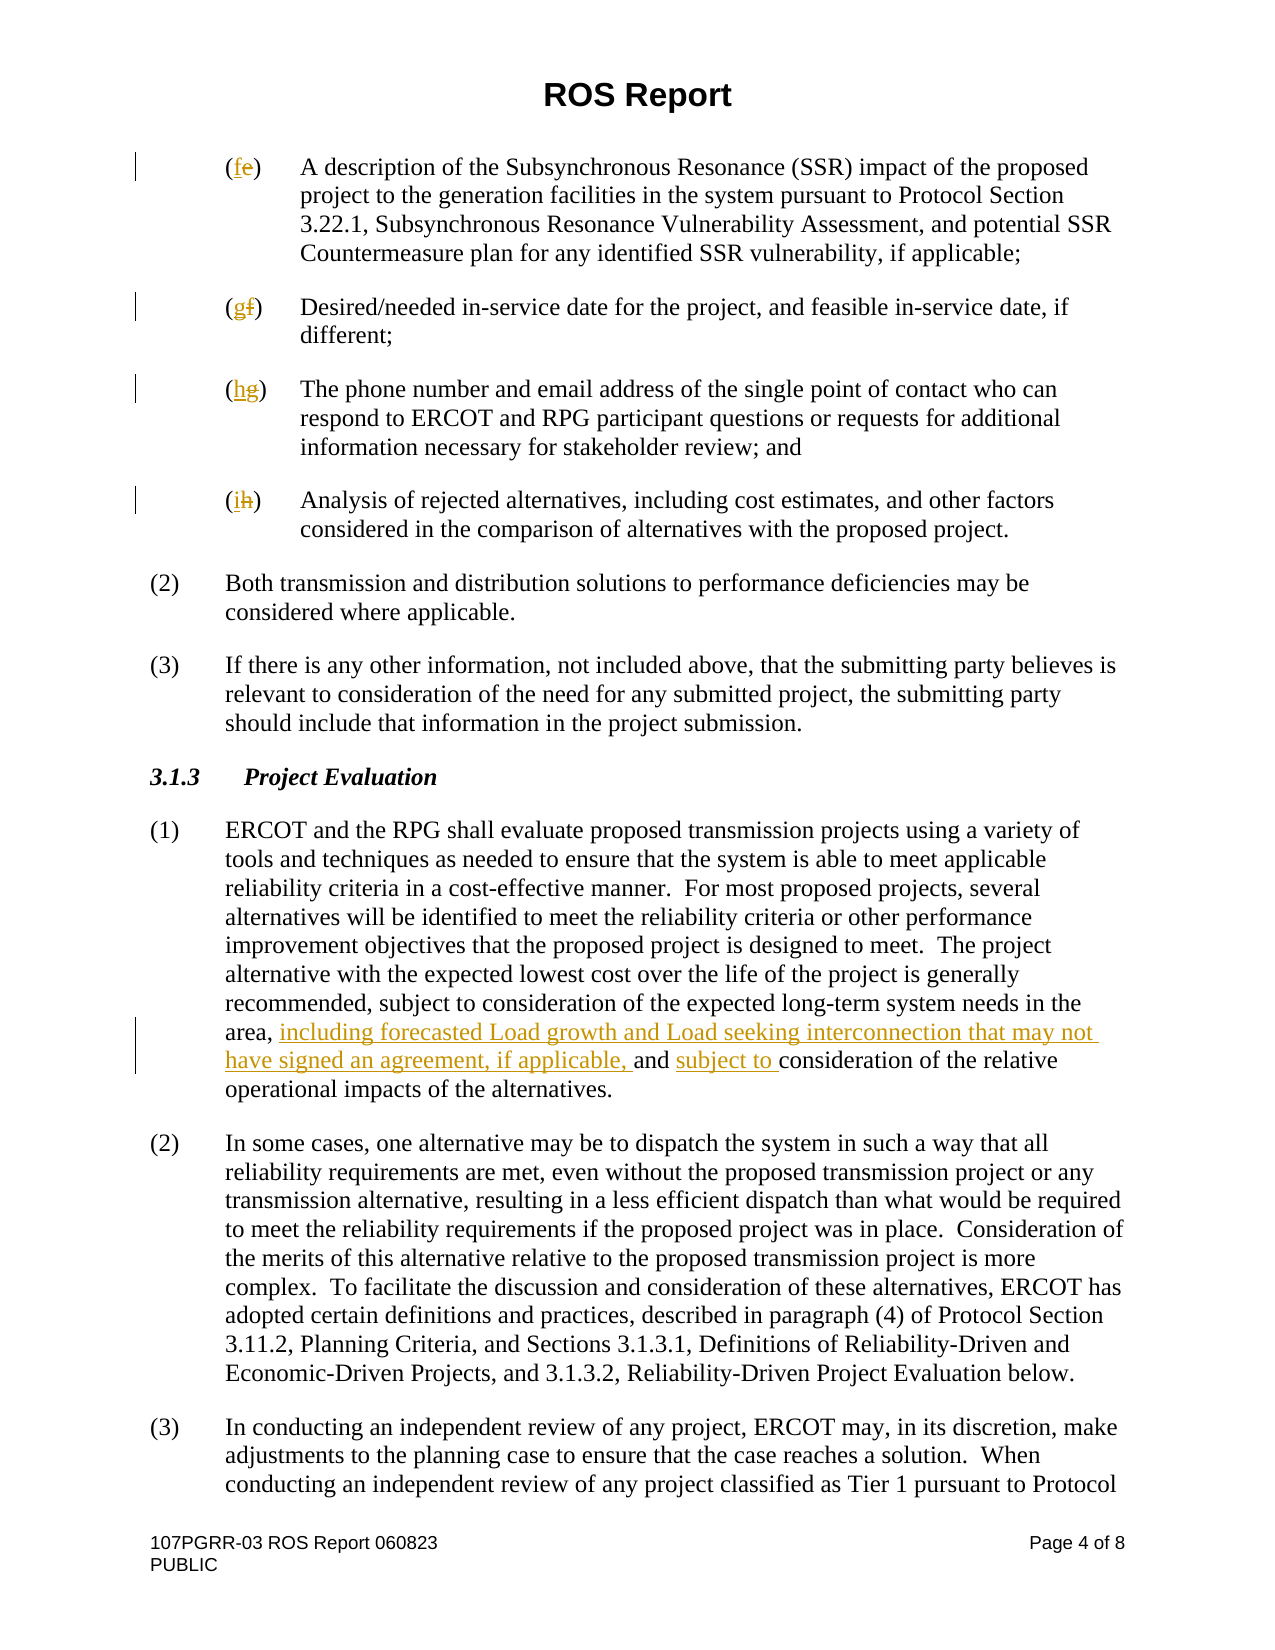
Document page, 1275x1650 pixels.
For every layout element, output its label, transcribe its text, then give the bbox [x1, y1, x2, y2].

text () Desired/needed in-service date for the project, and feasible in-service date, if different; [225, 292, 1125, 349]
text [150, 1412, 1125, 1498]
text () Analysis of rejected alternatives, including cost estimates, and other factors considered in the comparison of alternatives with the proposed project. [225, 486, 1125, 543]
text (1) ERCOT and the RPG shall evaluate proposed transmission projects using a variety of tools and techniques as needed to ensure that the system is able to meet applicable reliability criteria in a cost-effective manner. For most proposed projects, several alternatives will be identified to meet the reliability criteria or other performance improvement objectives that the proposed project is designed to meet. The project alternative with the expected lowest cost over the life of the project is generally recommended, subject to consideration of the expected long-term system needs in the area, and consideration of the relative operational impacts of the alternatives. [150, 816, 1125, 1103]
text () The phone number and email address of the single point of contact who can respond to ERCOT and RPG participant questions or requests for additional information necessary for stakeholder review; and [225, 374, 1125, 461]
text (2) Both transmission and distribution solutions to performance deficiencies may be considered where applicable. [150, 568, 1125, 626]
text () A description of the Subsynchronous Resonance (SSR) impact of the proposed project to the generation facilities in the system pursuant to Protocol Section 3.22.1, Subsynchronous Resonance Vulnerability Assessment, and potential SSR Countermeasure plan for any identified SSR vulnerability, if applicable; [225, 152, 1125, 267]
text 3.1.3 Project Evaluation [150, 762, 1125, 791]
text (3) If there is any other information, not included above, that the submitting party believes is relevant to consideration of the need for any submitted project, the submitting party should include that information in the project submission. [150, 651, 1125, 737]
text (2) In some cases, one alternative may be to dispatch the system in such a way that all reliability requirements are met, even without the proposed transmission project or any transmission alternative, resulting in a less efficient dispatch than what would be required to meet the reliability requirements if the proposed project was in place. Consideration of the merits of this alternative relative to the proposed transmission project is more complex. To facilitate the discussion and consideration of these alternatives, ERCOT has adopted certain definitions and practices, described in paragraph (4) of Protocol Section 3.11.2, Planning Criteria, and Sections 3.1.3.1, Definitions of Reliability-Driven and Economic-Driven Projects, and 3.1.3.2, Reliability-Driven Project Evaluation below. [150, 1128, 1125, 1387]
